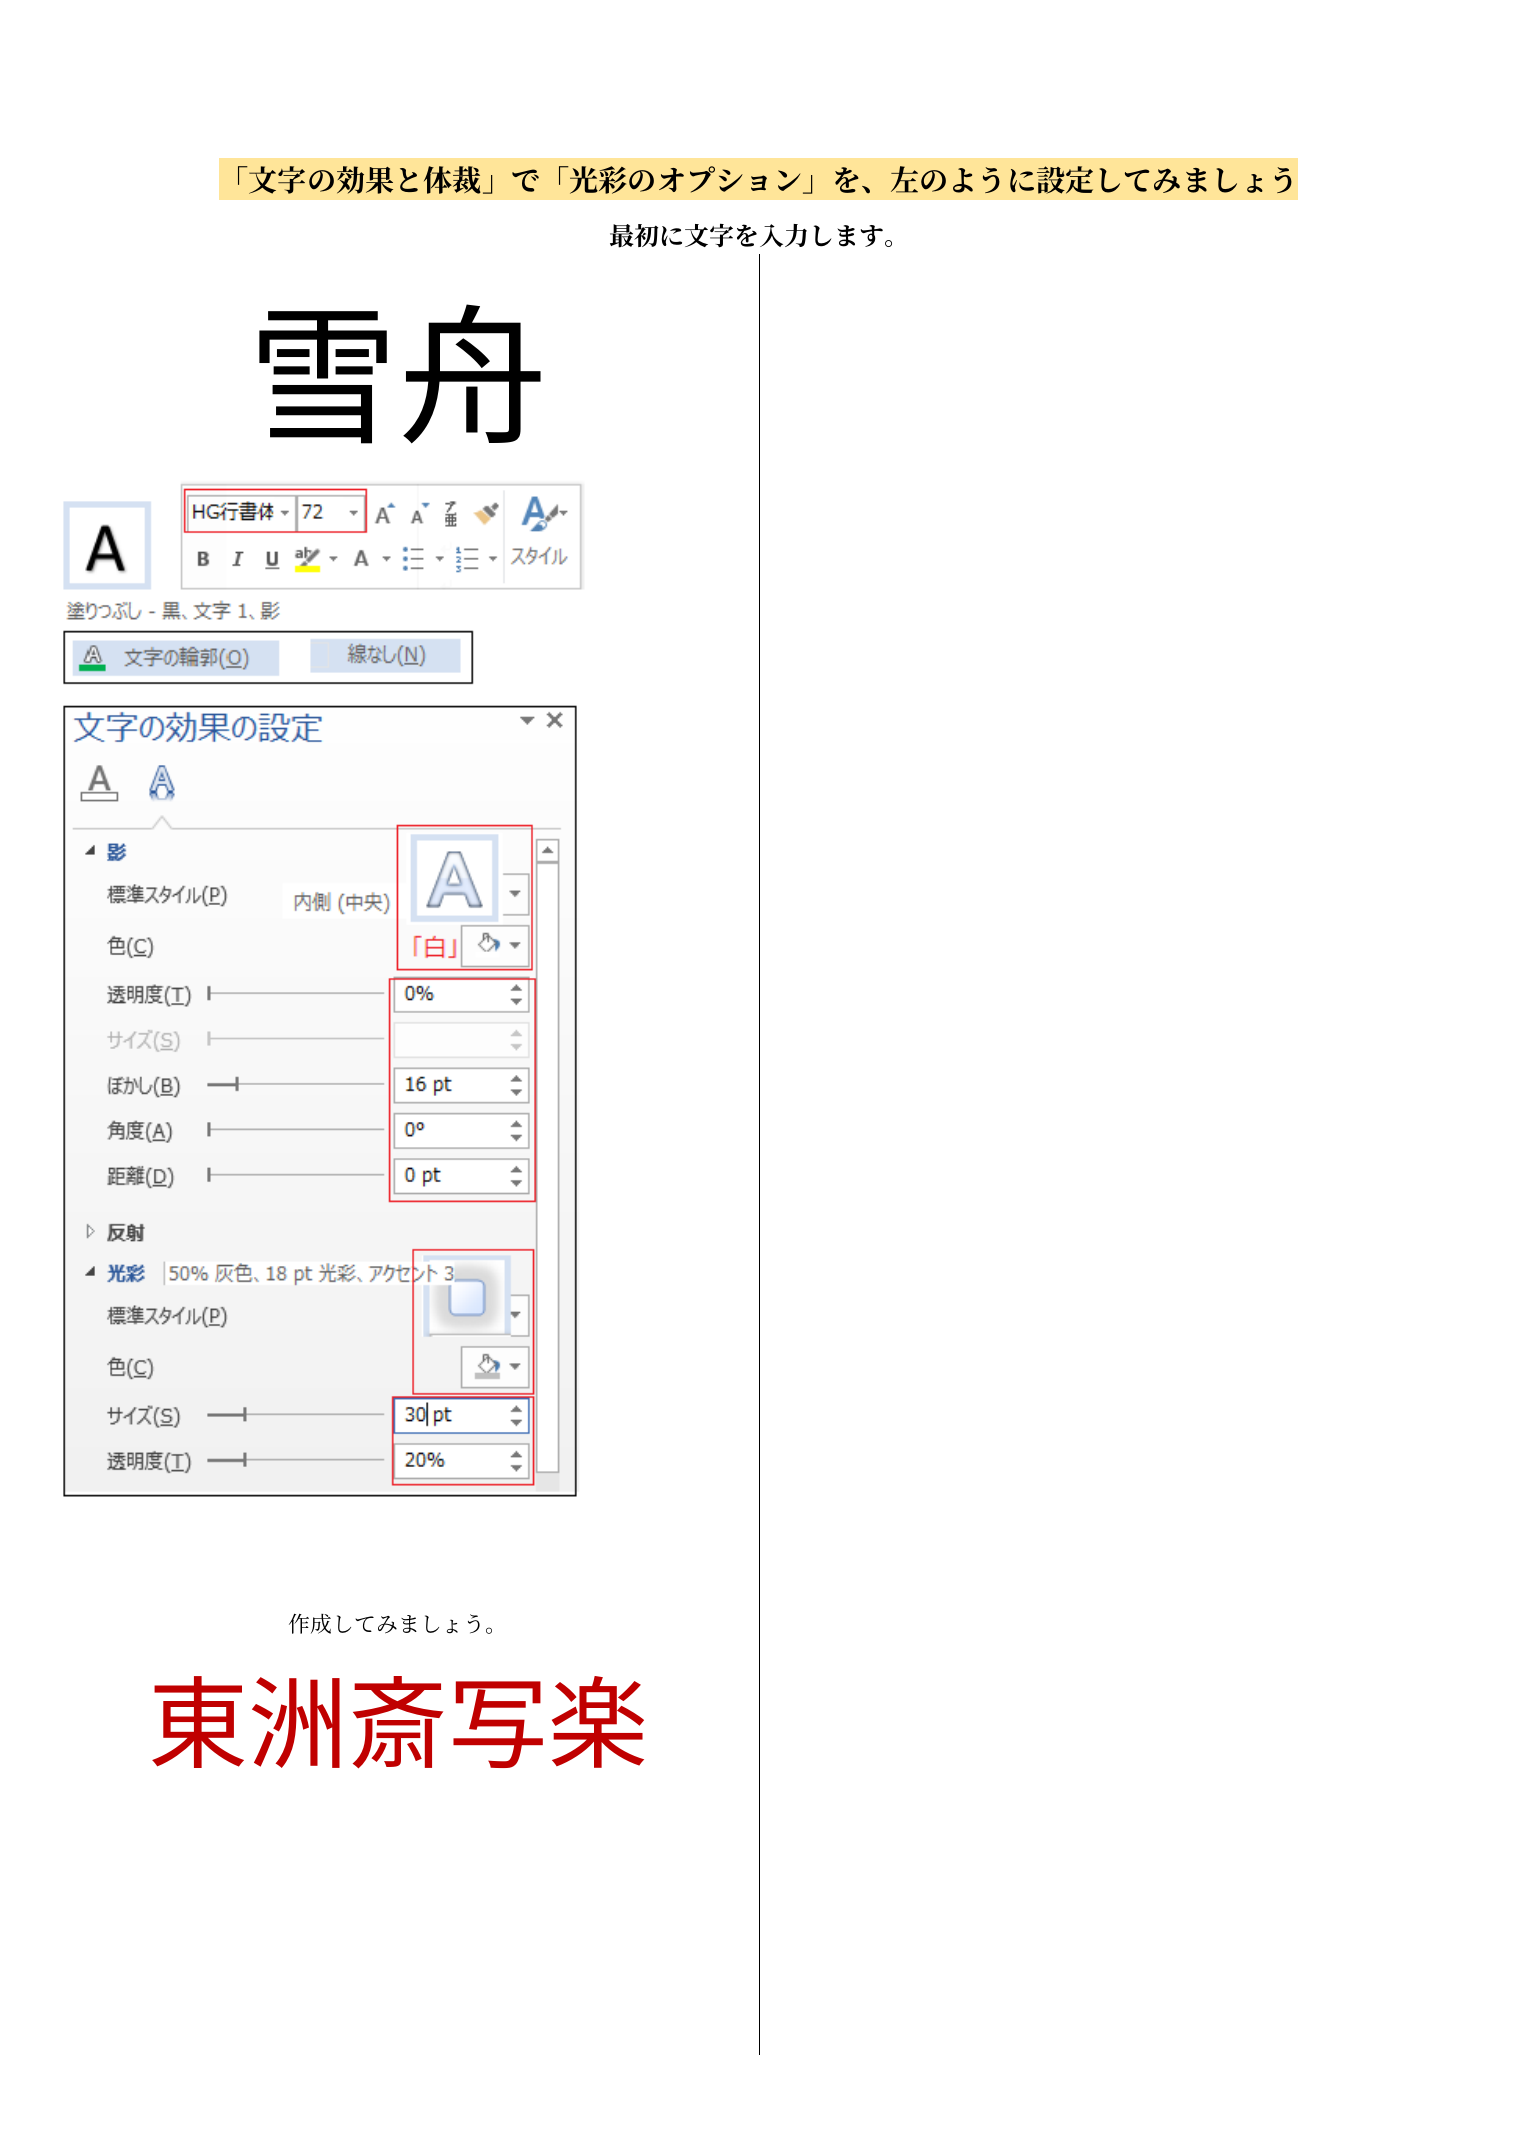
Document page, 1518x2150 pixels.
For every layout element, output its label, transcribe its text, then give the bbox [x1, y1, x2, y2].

text 雪舟 [59, 254, 737, 479]
text 「文字の効果と体裁」で「光彩のオプション」を、左のように設定してみましょう [59, 141, 1459, 216]
picture [59, 478, 588, 626]
picture [59, 628, 478, 689]
text 最初に文字を入力します。 [59, 216, 1459, 254]
text 作成してみましょう。 [59, 1604, 737, 1641]
text 東洲斎写楽 [59, 1641, 737, 1791]
picture [59, 703, 580, 1503]
